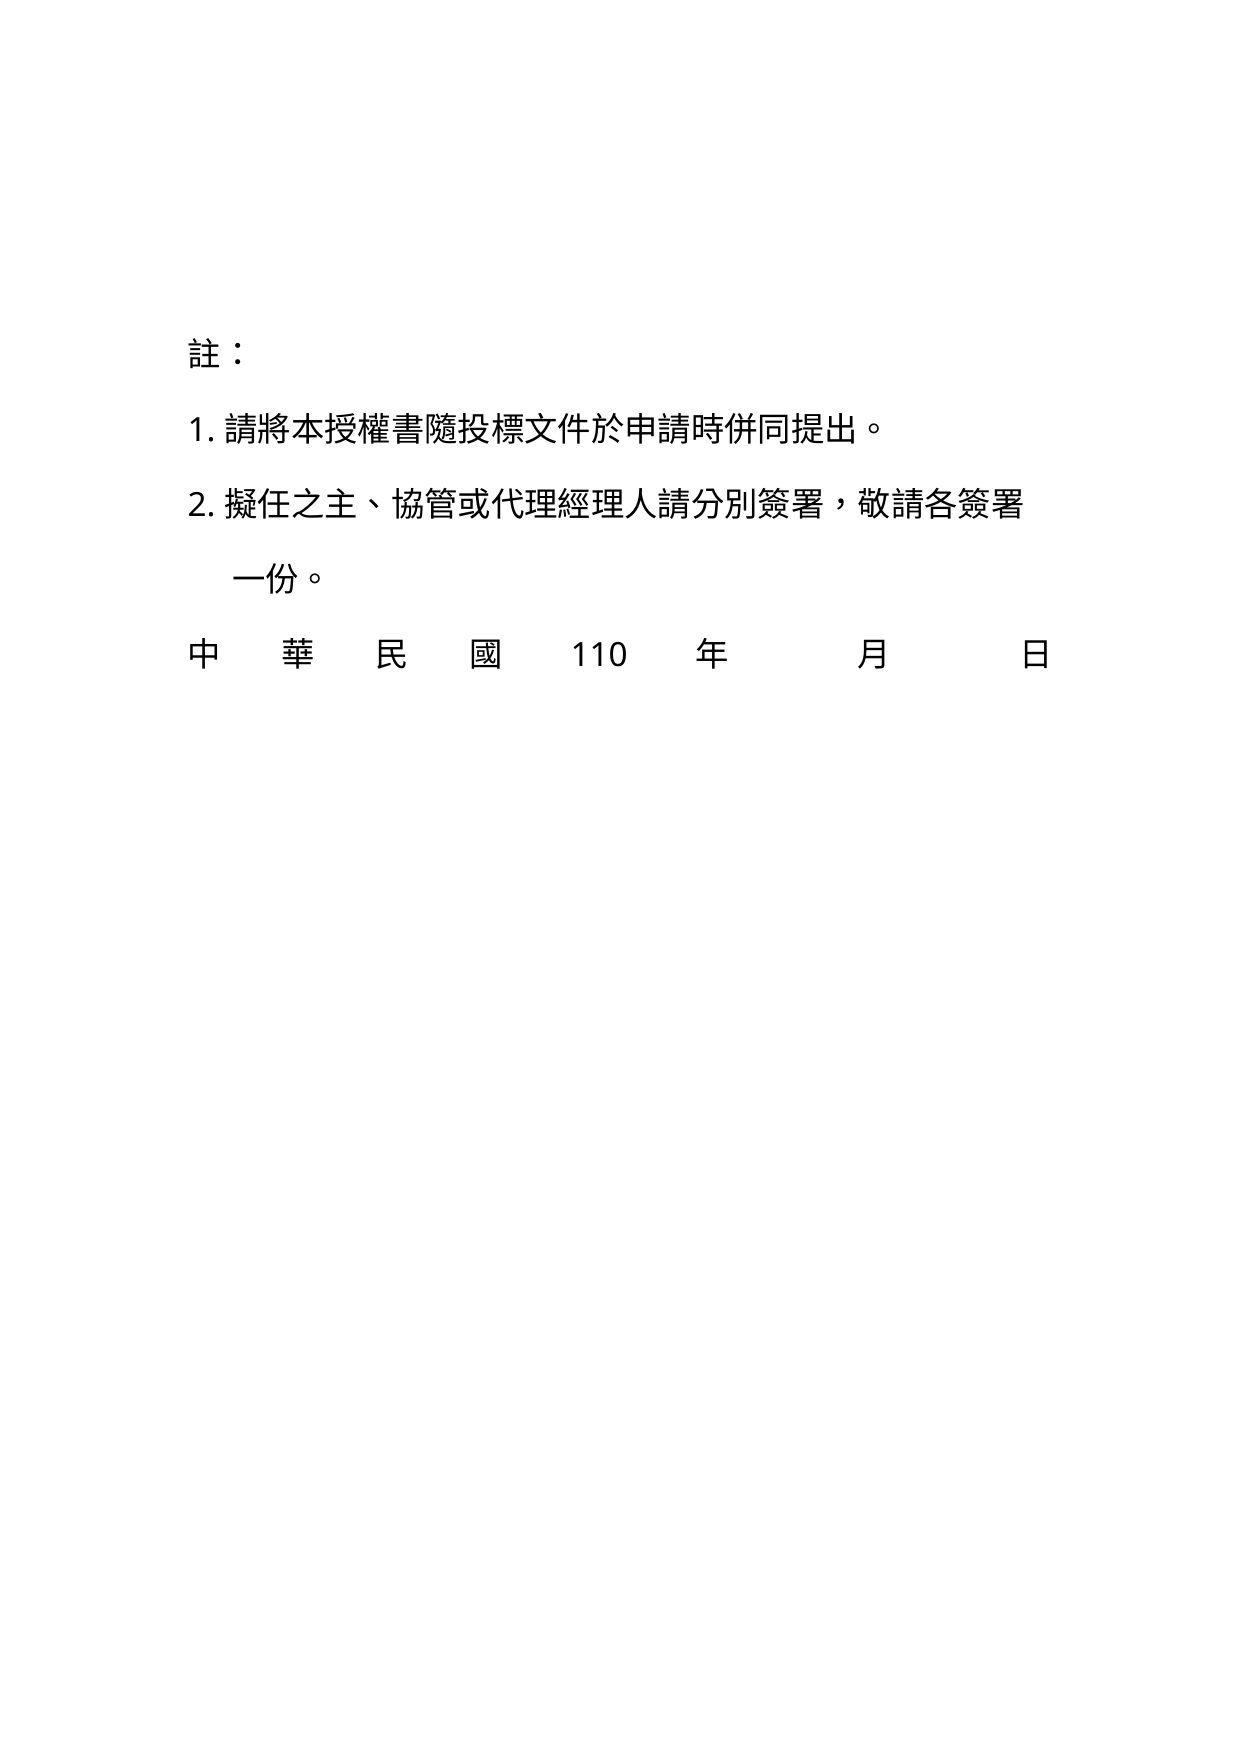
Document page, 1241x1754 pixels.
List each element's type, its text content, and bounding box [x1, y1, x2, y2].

text 註： [187, 314, 1053, 389]
text 1. 請將本授權書隨投標文件於申請時併同提出。 [187, 389, 1053, 464]
text 中華民國110年 月 日 [187, 614, 1053, 689]
text 2. 擬任之主、協管或代理經理人請分別簽署，敬請各簽署一份。 [187, 464, 1053, 614]
